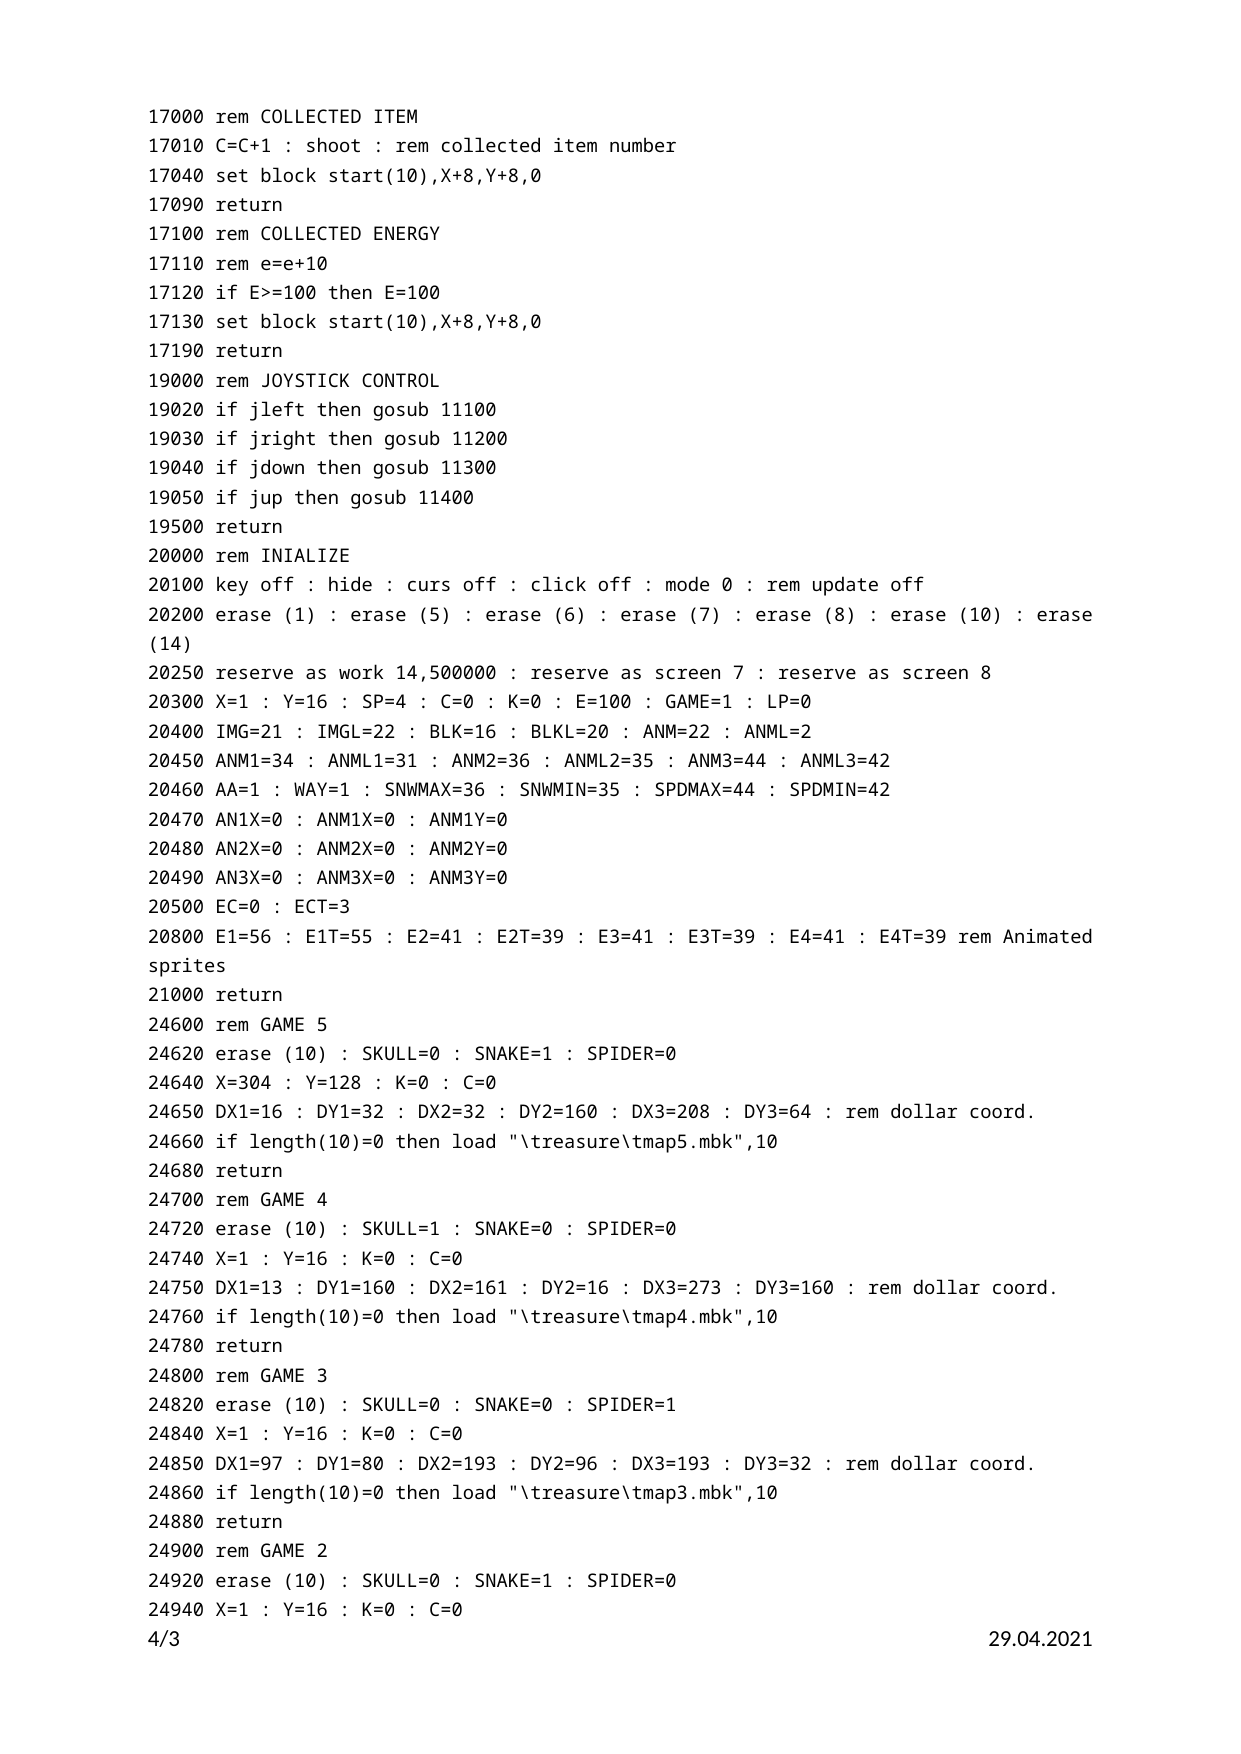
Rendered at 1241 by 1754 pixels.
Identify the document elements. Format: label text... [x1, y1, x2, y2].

text 20460 AA=1 : WAY=1 : SNWMAX=36 : SNWMIN=35 : SPDMAX=44 : SPDMIN=42 [148, 777, 1093, 802]
text 20250 reserve as work 14,500000 : reserve as screen 7 : reserve as screen 8 [148, 659, 1093, 685]
text 24600 rem GAME 5 [148, 1011, 1093, 1036]
text 24920 erase (10) : SKULL=0 : SNAKE=1 : SPIDER=0 [148, 1567, 1093, 1592]
text 19030 if jright then gosub 11200 [148, 425, 1093, 451]
text 17090 return [148, 191, 1093, 217]
text 24880 return [148, 1508, 1093, 1534]
text 24780 return [148, 1333, 1093, 1358]
text 24650 DX1=16 : DY1=32 : DX2=32 : DY2=160 : DX3=208 : DY3=64 : rem dollar coord. [148, 1099, 1093, 1124]
text 24820 erase (10) : SKULL=0 : SNAKE=0 : SPIDER=1 [148, 1391, 1093, 1417]
text 19040 if jdown then gosub 11300 [148, 455, 1093, 480]
text 24700 rem GAME 4 [148, 1186, 1093, 1212]
text 20200 erase (1) : erase (5) : erase (6) : erase (7) : erase (8) : erase (10) : erase (14) [148, 601, 1093, 656]
text 24720 erase (10) : SKULL=1 : SNAKE=0 : SPIDER=0 [148, 1216, 1093, 1241]
text 17040 set block start(10),X+8,Y+8,0 [148, 162, 1093, 187]
text 24620 erase (10) : SKULL=0 : SNAKE=1 : SPIDER=0 [148, 1040, 1093, 1066]
text 17100 rem COLLECTED ENERGY [148, 221, 1093, 246]
text 21000 return [148, 982, 1093, 1007]
text 20300 X=1 : Y=16 : SP=4 : C=0 : K=0 : E=100 : GAME=1 : LP=0 [148, 689, 1093, 714]
text 24680 return [148, 1157, 1093, 1183]
text 24900 rem GAME 2 [148, 1538, 1093, 1563]
text 24840 X=1 : Y=16 : K=0 : C=0 [148, 1421, 1093, 1446]
text 24800 rem GAME 3 [148, 1362, 1093, 1388]
text 24750 DX1=13 : DY1=160 : DX2=161 : DY2=16 : DX3=273 : DY3=160 : rem dollar coord. [148, 1274, 1093, 1300]
text 19050 if jup then gosub 11400 [148, 484, 1093, 509]
text 20480 AN2X=0 : ANM2X=0 : ANM2Y=0 [148, 835, 1093, 861]
text 17010 C=C+1 : shoot : rem collected item number [148, 133, 1093, 158]
text 24940 X=1 : Y=16 : K=0 : C=0 [148, 1596, 1093, 1622]
text 19020 if jleft then gosub 11100 [148, 396, 1093, 422]
text 24660 if length(10)=0 then load "\treasure\tmap5.mbk",10 [148, 1128, 1093, 1153]
text 17120 if E>=100 then E=100 [148, 279, 1093, 304]
text 24740 X=1 : Y=16 : K=0 : C=0 [148, 1245, 1093, 1271]
text 17190 return [148, 338, 1093, 363]
text 17110 rem e=e+10 [148, 250, 1093, 275]
text 17130 set block start(10),X+8,Y+8,0 [148, 308, 1093, 334]
text 20000 rem INIALIZE [148, 542, 1093, 568]
text 24850 DX1=97 : DY1=80 : DX2=193 : DY2=96 : DX3=193 : DY3=32 : rem dollar coord. [148, 1450, 1093, 1475]
text 19500 return [148, 513, 1093, 539]
text 20400 IMG=21 : IMGL=22 : BLK=16 : BLKL=20 : ANM=22 : ANML=2 [148, 718, 1093, 744]
text 20800 E1=56 : E1T=55 : E2=41 : E2T=39 : E3=41 : E3T=39 : E4=41 : E4T=39 rem Animated sprites [148, 923, 1093, 978]
text 20470 AN1X=0 : ANM1X=0 : ANM1Y=0 [148, 806, 1093, 831]
text 20500 EC=0 : ECT=3 [148, 894, 1093, 919]
text 17000 rem COLLECTED ITEM [148, 103, 1093, 129]
text 24860 if length(10)=0 then load "\treasure\tmap3.mbk",10 [148, 1479, 1093, 1505]
text 20490 AN3X=0 : ANM3X=0 : ANM3Y=0 [148, 864, 1093, 890]
text 19000 rem JOYSTICK CONTROL [148, 367, 1093, 392]
text 20450 ANM1=34 : ANML1=31 : ANM2=36 : ANML2=35 : ANM3=44 : ANML3=42 [148, 747, 1093, 773]
text 24640 X=304 : Y=128 : K=0 : C=0 [148, 1069, 1093, 1095]
text 24760 if length(10)=0 then load "\treasure\tmap4.mbk",10 [148, 1303, 1093, 1329]
text 20100 key off : hide : curs off : click off : mode 0 : rem update off [148, 572, 1093, 597]
